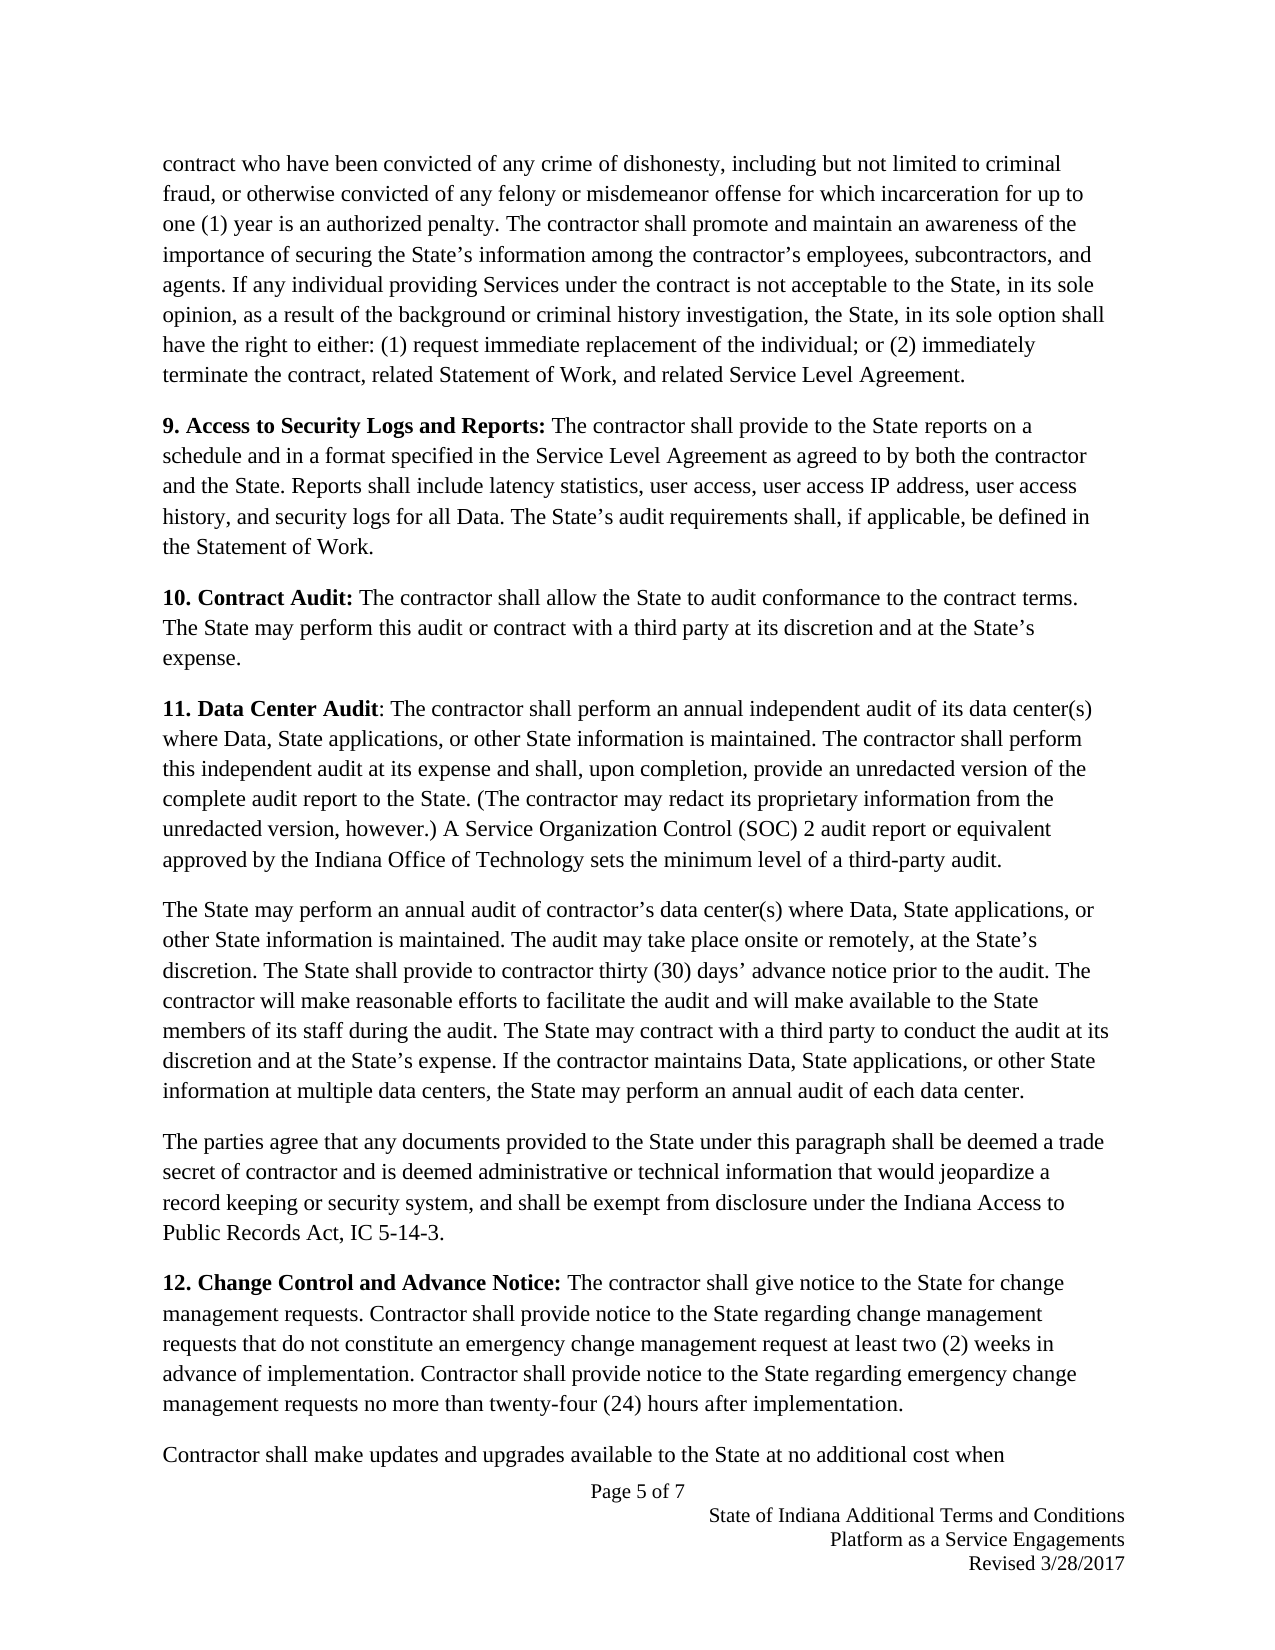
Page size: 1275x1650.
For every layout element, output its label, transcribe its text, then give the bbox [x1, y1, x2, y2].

list Contract Audit: The contractor shall allow the State to audit conformance to the contract terms. The State may perform this audit or contract with a third party at its discretion and at the State’s expense. [162, 584, 1108, 670]
text The State may perform an annual audit of contractor’s data center(s) where Data, State applications, or other State information is maintained. The audit may take place onsite or remotely, at the State’s discretion. The State shall provide to contractor thirty (30) days’ advance notice prior to the audit. The contractor will make reasonable efforts to facilitate the audit and will make available to the State members of its staff during the audit. The State may contract with a third party to conduct the audit at its discretion and at the State’s expense. If the contractor maintains Data, State applications, or other State information at multiple data centers, the State may perform an annual audit of each data center. [162, 896, 1111, 1104]
list Data Center Audit: The contractor shall perform an annual independent audit of its data center(s) where Data, State applications, or other State information is maintained. The contractor shall perform this independent audit at its expense and shall, upon completion, provide an unredacted version of the complete audit report to the State. (The contractor may redact its proprietary information from the unredacted version, however.) A Service Organization Control (SOC) 2 audit report or equivalent approved by the Indiana Office of Technology sets the minimum level of a third-party audit. [162, 695, 1111, 872]
list Change Control and Advance Notice: The contractor shall give notice to the State for change management requests. Contractor shall provide notice to the State regarding change management requests that do not constitute an emergency change management request at least two (2) weeks in advance of implementation. Contractor shall provide notice to the State regarding emergency change management requests no more than twenty-four (24) hours after implementation. [162, 1269, 1111, 1417]
list Access to Security Logs and Reports: The contractor shall provide to the State reports on a schedule and in a format specified in the Service Level Agreement as agreed to by both the contractor and the State. Reports shall include latency statistics, user access, user access IP address, user access history, and security logs for all Data. The State’s audit requirements shall, if applicable, be defined in the Statement of Work. [162, 412, 1108, 559]
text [162, 1441, 1108, 1467]
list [162, 150, 1108, 388]
